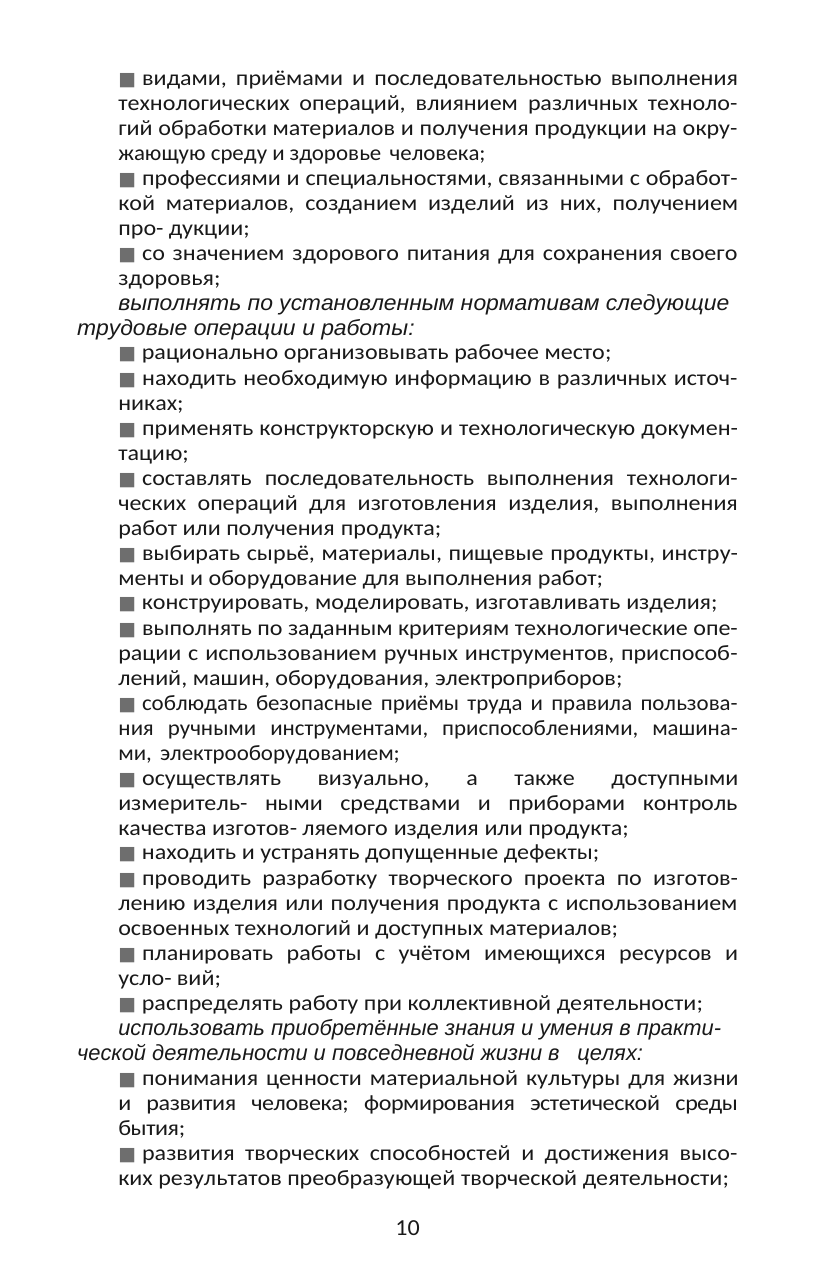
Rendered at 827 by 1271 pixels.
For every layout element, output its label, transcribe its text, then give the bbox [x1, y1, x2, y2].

list развития творческих способностей и достижения высо- ких результатов преобразующей творческой деятельности; [118, 1140, 738, 1190]
list рационально организовывать рабочее место; [118, 340, 750, 365]
list выбирать сырьё, материалы, пищевые продукты, инстру- менты и оборудование для выполнения работ; [118, 540, 738, 590]
list находить и устранять допущенные дефекты; [118, 840, 750, 865]
list со значением здорового питания для сохранения своего здоровья; [118, 240, 738, 290]
text использовать приобретённые знания и умения в практи- ческой деятельности и повседневной жизни в целях: [77, 1015, 740, 1065]
list видами, приёмами и последовательностью выполнения технологических операций, влиянием различных техноло- гий обработки материалов и получения продукции на окру- жающую среду и здоровье человека; [118, 65, 738, 165]
list осуществлять визуально, а также доступными измеритель- ными средствами и приборами контроль качества изготов- ляемого изделия или продукта; [118, 765, 738, 840]
list планировать работы с учётом имеющихся ресурсов и усло- вий; [118, 940, 738, 990]
list применять конструкторскую и технологическую докумен- тацию; [118, 415, 738, 465]
subtitle 10 [74, 1213, 740, 1241]
list выполнять по заданным критериям технологические опе- рации с использованием ручных инструментов, приспособ- лений, машин, оборудования, электроприборов; [118, 615, 738, 690]
list соблюдать безопасные приёмы труда и правила пользова- ния ручными инструментами, приспособлениями, машина- ми, электрооборудованием; [118, 690, 738, 765]
list профессиями и специальностями, связанными с обработ- кой материалов, созданием изделий из них, получением про- дукции; [118, 165, 738, 240]
list конструировать, моделировать, изготавливать изделия; [118, 590, 750, 615]
list распределять работу при коллективной деятельности; [118, 990, 750, 1015]
list понимания ценности материальной культуры для жизни и развития человека; формирования эстетической среды бытия; [118, 1065, 738, 1140]
text выполнять по установленным нормативам следующие трудовые операции и работы: [77, 290, 740, 340]
list проводить разработку творческого проекта по изготов- лению изделия или получения продукта с использованием освоенных технологий и доступных материалов; [118, 865, 739, 940]
list находить необходимую информацию в различных источ- никах; [118, 365, 738, 415]
list составлять последовательность выполнения технологи- ческих операций для изготовления изделия, выполнения работ или получения продукта; [118, 465, 738, 540]
